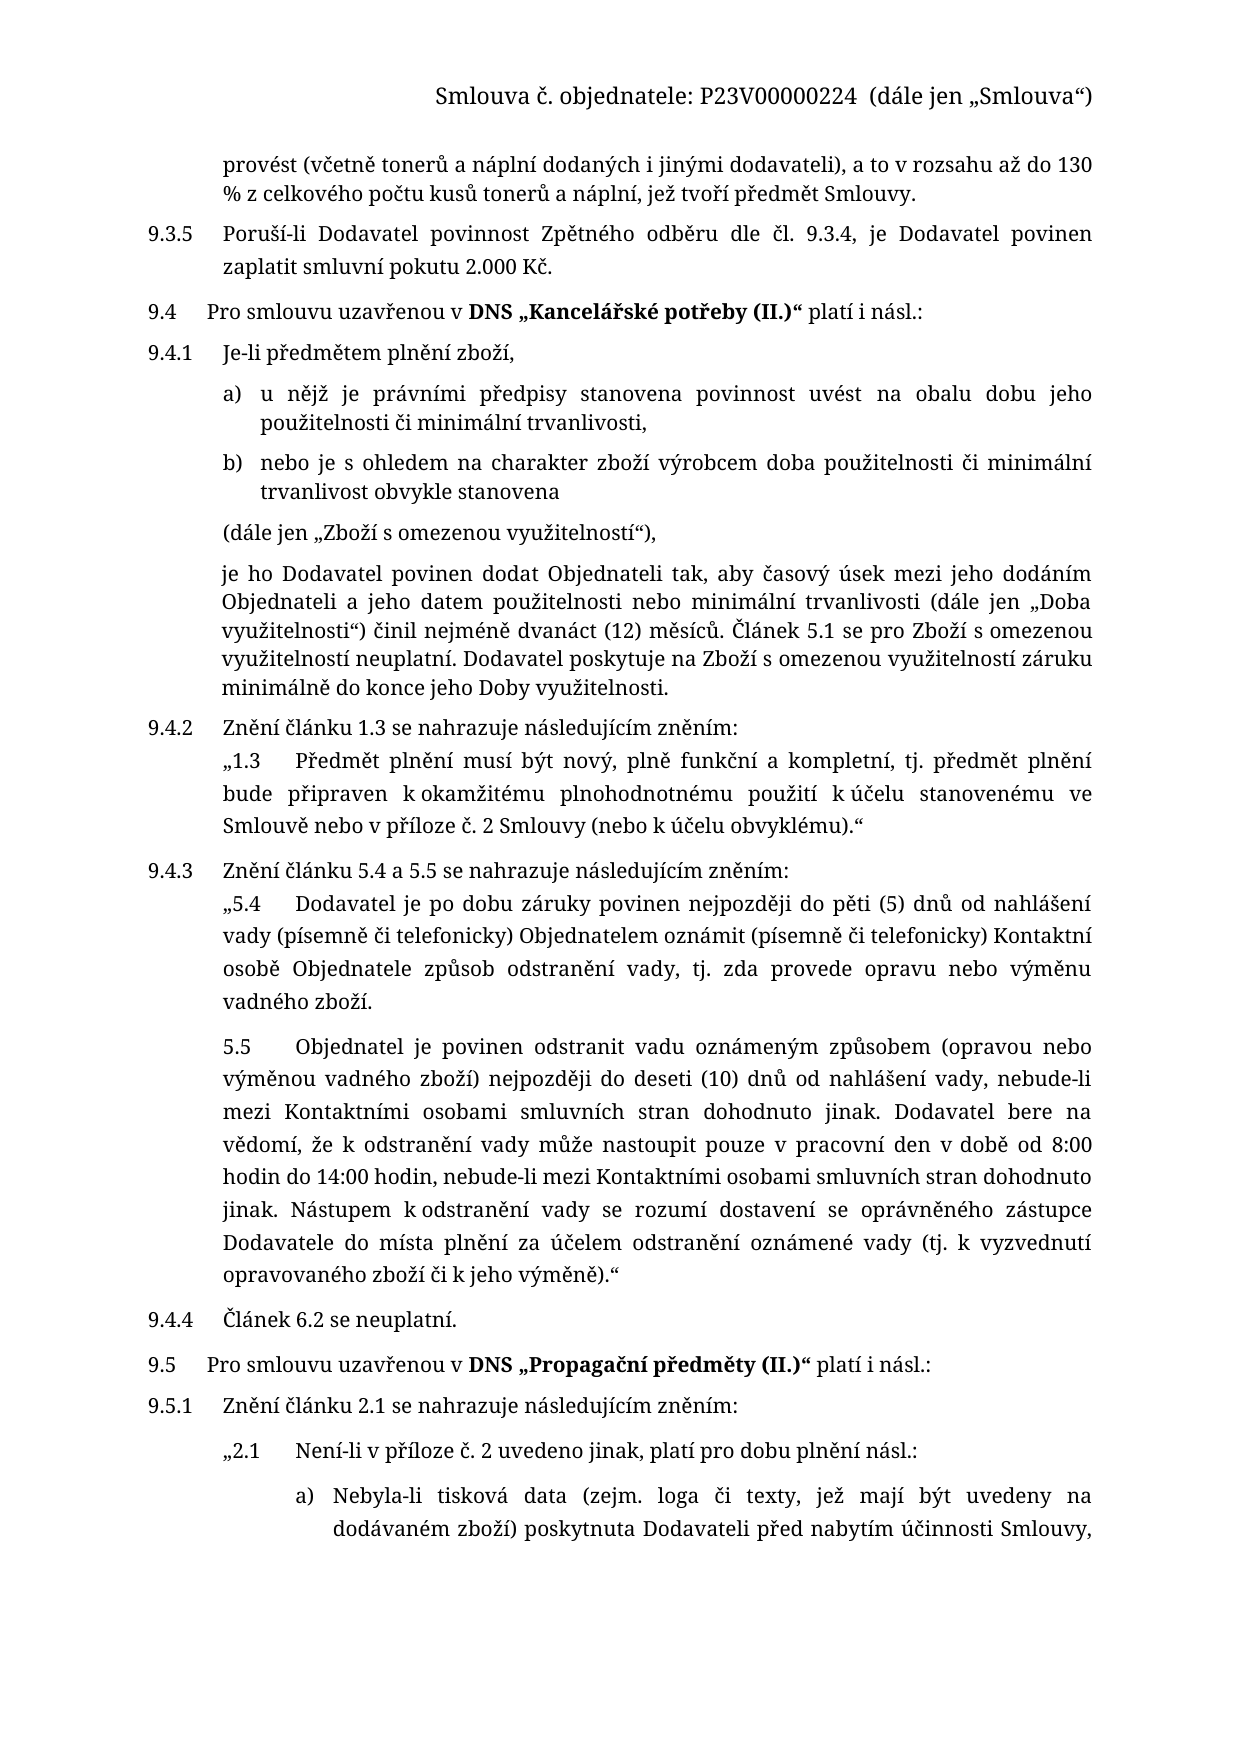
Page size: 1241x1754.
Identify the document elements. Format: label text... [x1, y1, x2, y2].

list Článek 6.2 se neuplatní. [148, 1305, 1093, 1334]
list Pro smlouvu uzavřenou v DNS „Kancelářské potřeby (II.)“ platí i násl.: [148, 297, 1093, 326]
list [295, 1482, 1093, 1543]
list Znění článku 1.3 se nahrazuje následujícím zněním: [148, 713, 1093, 742]
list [148, 150, 1093, 207]
text (dále jen „Zboží s omezenou využitelností“), [223, 518, 1093, 546]
list Znění článku 5.4 a 5.5 se nahrazuje následujícím zněním: [148, 856, 1093, 885]
list „1.3 Předmět plnění musí být nový, plně funkční a kompletní, tj. předmět plnění bude připraven k okamžitému plnohodnotnému použití k účelu stanovenému ve Smlouvě nebo v příloze č. 2 Smlouvy (nebo k účelu obvyklému).“ [223, 746, 1093, 840]
list Poruší-li Dodavatel povinnost Zpětného odběru dle čl. 9.3.4, je Dodavatel povinen zaplatit smluvní pokutu 2.000 Kč. [148, 219, 1093, 281]
list Znění článku 2.1 se nahrazuje následujícím zněním: [148, 1391, 1093, 1420]
list nebo je s ohledem na charakter zboží výrobcem doba použitelnosti či minimální trvanlivost obvykle stanovena [223, 448, 1093, 505]
list „5.4 Dodavatel je po dobu záruky povinen nejpozději do pěti (5) dnů od nahlášení vady (písemně či telefonicky) Objednatelem oznámit (písemně či telefonicky) Kontaktní osobě Objednatele způsob odstranění vady, tj. zda provede opravu nebo výměnu vadného zboží. [223, 889, 1093, 1015]
list u nějž je právními předpisy stanovena povinnost uvést na obalu dobu jeho použitelnosti či minimální trvanlivosti, [223, 379, 1093, 436]
list 5.5 Objednatel je povinen odstranit vadu oznámeným způsobem (opravou nebo výměnou vadného zboží) nejpozději do deseti (10) dnů od nahlášení vady, nebude-li mezi Kontaktními osobami smluvních stran dohodnuto jinak. Dodavatel bere na vědomí, že k odstranění vady může nastoupit pouze v pracovní den v době od 8:00 hodin do 14:00 hodin, nebude-li mezi Kontaktními osobami smluvních stran dohodnuto jinak. Nástupem k odstranění vady se rozumí dostavení se oprávněného zástupce Dodavatele do místa plnění za účelem odstranění oznámené vady (tj. k vyzvednutí opravovaného zboží či k jeho výměně).“ [223, 1032, 1093, 1289]
list Pro smlouvu uzavřenou v DNS „Propagační předměty (II.)“ platí i násl.: [148, 1350, 1093, 1379]
text je ho Dodavatel povinen dodat Objednateli tak, aby časový úsek mezi jeho dodáním Objednateli a jeho datem použitelnosti nebo minimální trvanlivosti (dále jen „Doba využitelnosti“) činil nejméně dvanáct (12) měsíců. Článek 5.1 se pro Zboží s omezenou využitelností neuplatní. Dodavatel poskytuje na Zboží s omezenou využitelností záruku minimálně do konce jeho Doby využitelnosti. [221, 559, 1093, 701]
list „2.1 Není-li v příloze č. 2 uvedeno jinak, platí pro dobu plnění násl.: [223, 1436, 1093, 1465]
list Je-li předmětem plnění zboží, [148, 338, 1093, 367]
